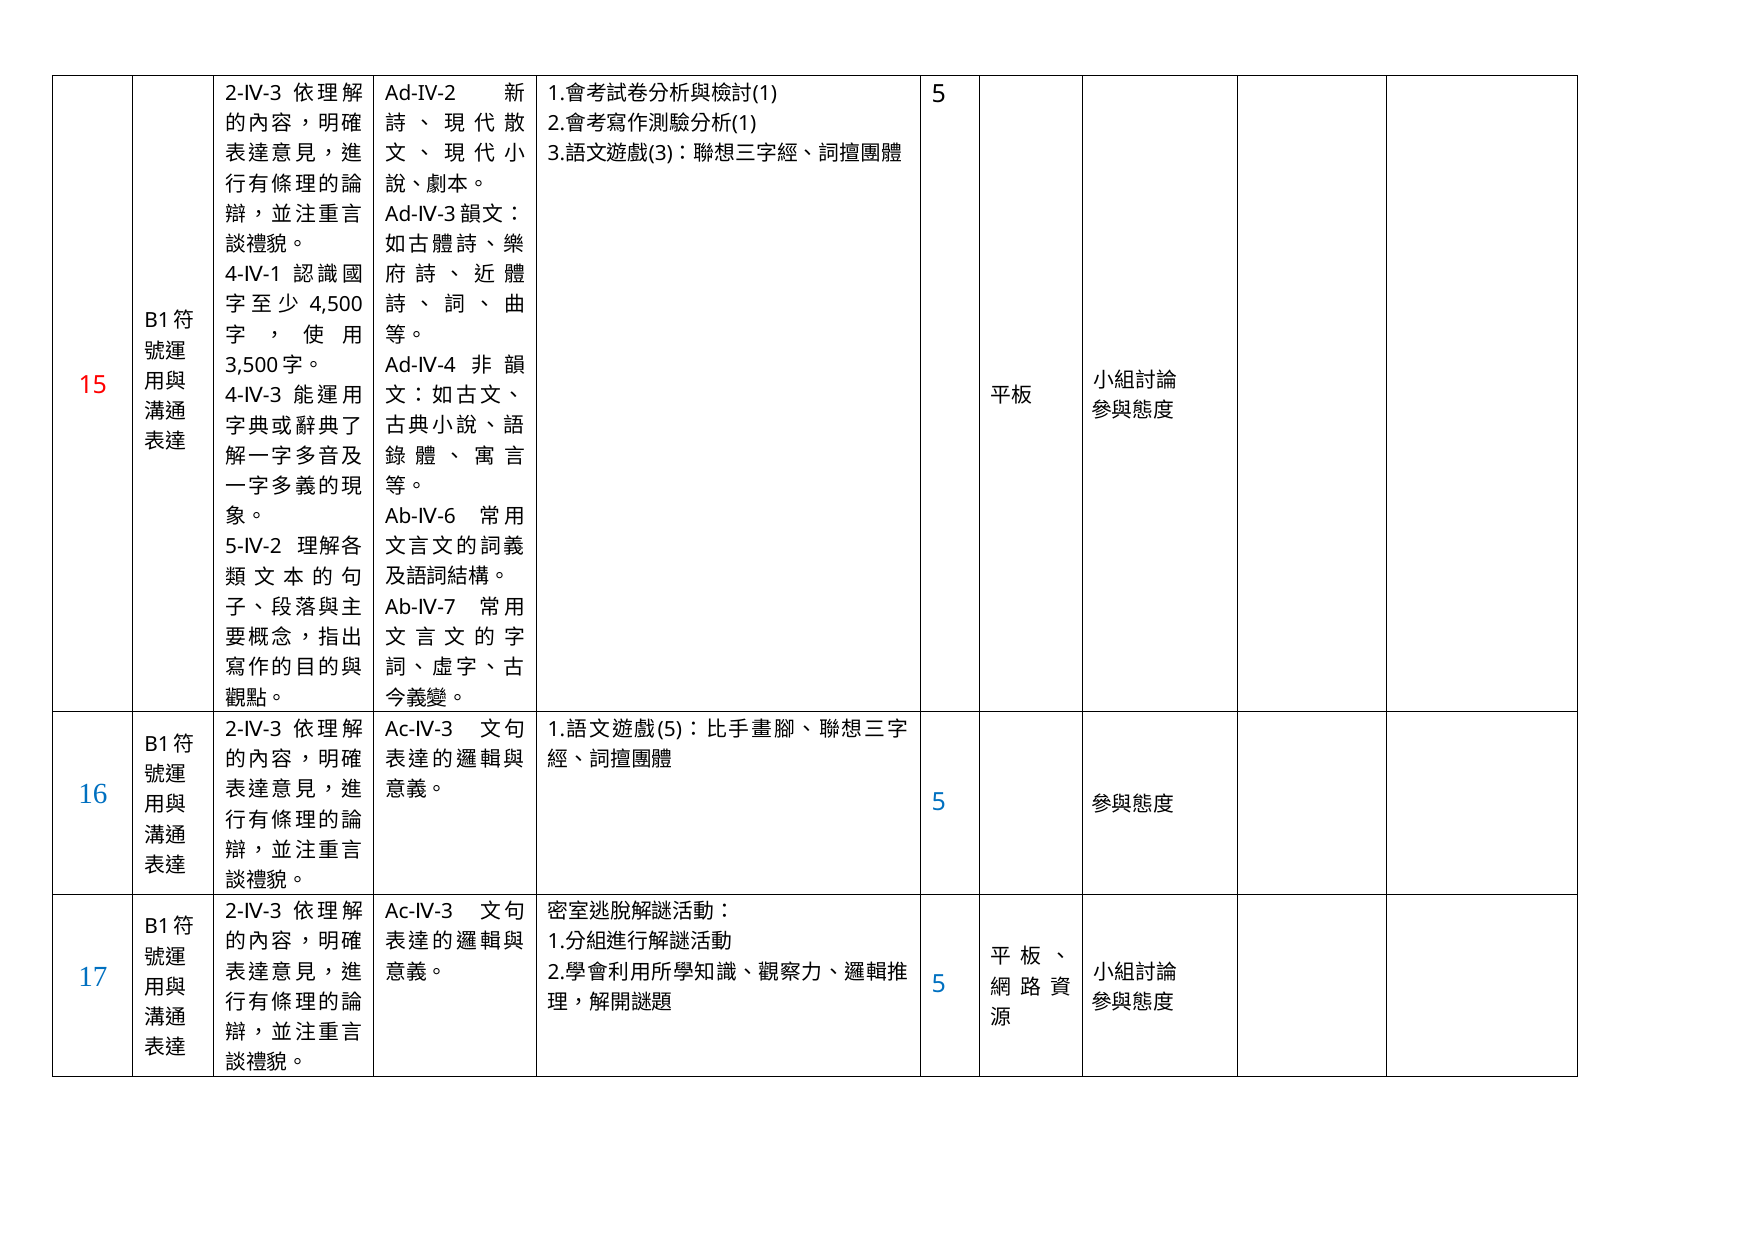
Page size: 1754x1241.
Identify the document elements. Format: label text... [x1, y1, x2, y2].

table_cell 1.會考試卷分析與檢討(1) 2.會考寫作測驗分析(1) 3.語文遊戲(3)：聯想三字經、詞擅團體 [537, 76, 920, 711]
table_cell 小組討論 參與態度 [1083, 76, 1237, 711]
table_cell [214, 895, 373, 1076]
table_cell 平板 [980, 76, 1082, 711]
table_cell [1387, 712, 1577, 893]
table_cell 5 [921, 76, 979, 711]
table_cell 16 [53, 712, 132, 893]
table_cell 小組討論 參與態度 [1083, 895, 1237, 1076]
table_cell [1238, 76, 1386, 711]
table_cell B1符號運用與溝通表達 [133, 76, 213, 711]
table_cell B1符號運用與溝通表達 [133, 712, 213, 893]
table_cell [980, 712, 1082, 893]
table_cell 2-Ⅳ-3 依理解的內容，明確表達意見，進行有條理的論辯，並注重言談禮貌。 [214, 712, 373, 893]
table_cell 5 [921, 712, 979, 893]
table_cell [1387, 76, 1577, 711]
table_cell 15 [53, 76, 132, 711]
table_cell 17 [53, 895, 132, 1076]
table_cell B1符號運用與溝通表達 [133, 895, 213, 1076]
table_cell [1238, 895, 1386, 1076]
table_cell [1238, 712, 1386, 893]
table_cell [1387, 895, 1577, 1076]
table_cell 2-Ⅳ-3 依理解的內容，明確表達意見，進行有條理的論辯，並注重言談禮貌。 4-Ⅳ-1 認識國字至少4,500字，使用3,500字。 4-Ⅳ-3 能運用字典或辭典了解一字多音及一字多義的現象。 5-Ⅳ-2 理解各類文本的句子、段落與主要概念，指出寫作的目的與觀點。 [214, 76, 373, 711]
table_cell Ad-IV-2 新詩、現代散文、現代小說、劇本。 Ad-Ⅳ-3韻文：如古體詩、樂府詩、近體詩、詞、曲等。 Ad-Ⅳ-4非韻文：如古文、古典小說、語錄體、寓言等。 Ab-Ⅳ-6 常用文言文的詞義及語詞結構。 Ab-Ⅳ-7 常用文言文的字詞、虛字、古今義變。 [374, 76, 536, 711]
table_cell 1.語文遊戲(5)：比手畫腳、聯想三字經、詞擅團體 [537, 712, 920, 893]
table_cell Ac-Ⅳ-3 文句表達的邏輯與意義。 [374, 712, 536, 893]
table_cell 密室逃脫解謎活動： 1.分組進行解謎活動 2.學會利用所學知識、觀察力、邏輯推理，解開謎題 [537, 895, 920, 1076]
table_cell 平板、網路資源 [980, 895, 1082, 1076]
table_cell Ac-Ⅳ-3 文句表達的邏輯與意義。 [374, 895, 536, 1076]
table_cell 參與態度 [1083, 712, 1237, 893]
table_cell 5 [921, 895, 979, 1076]
